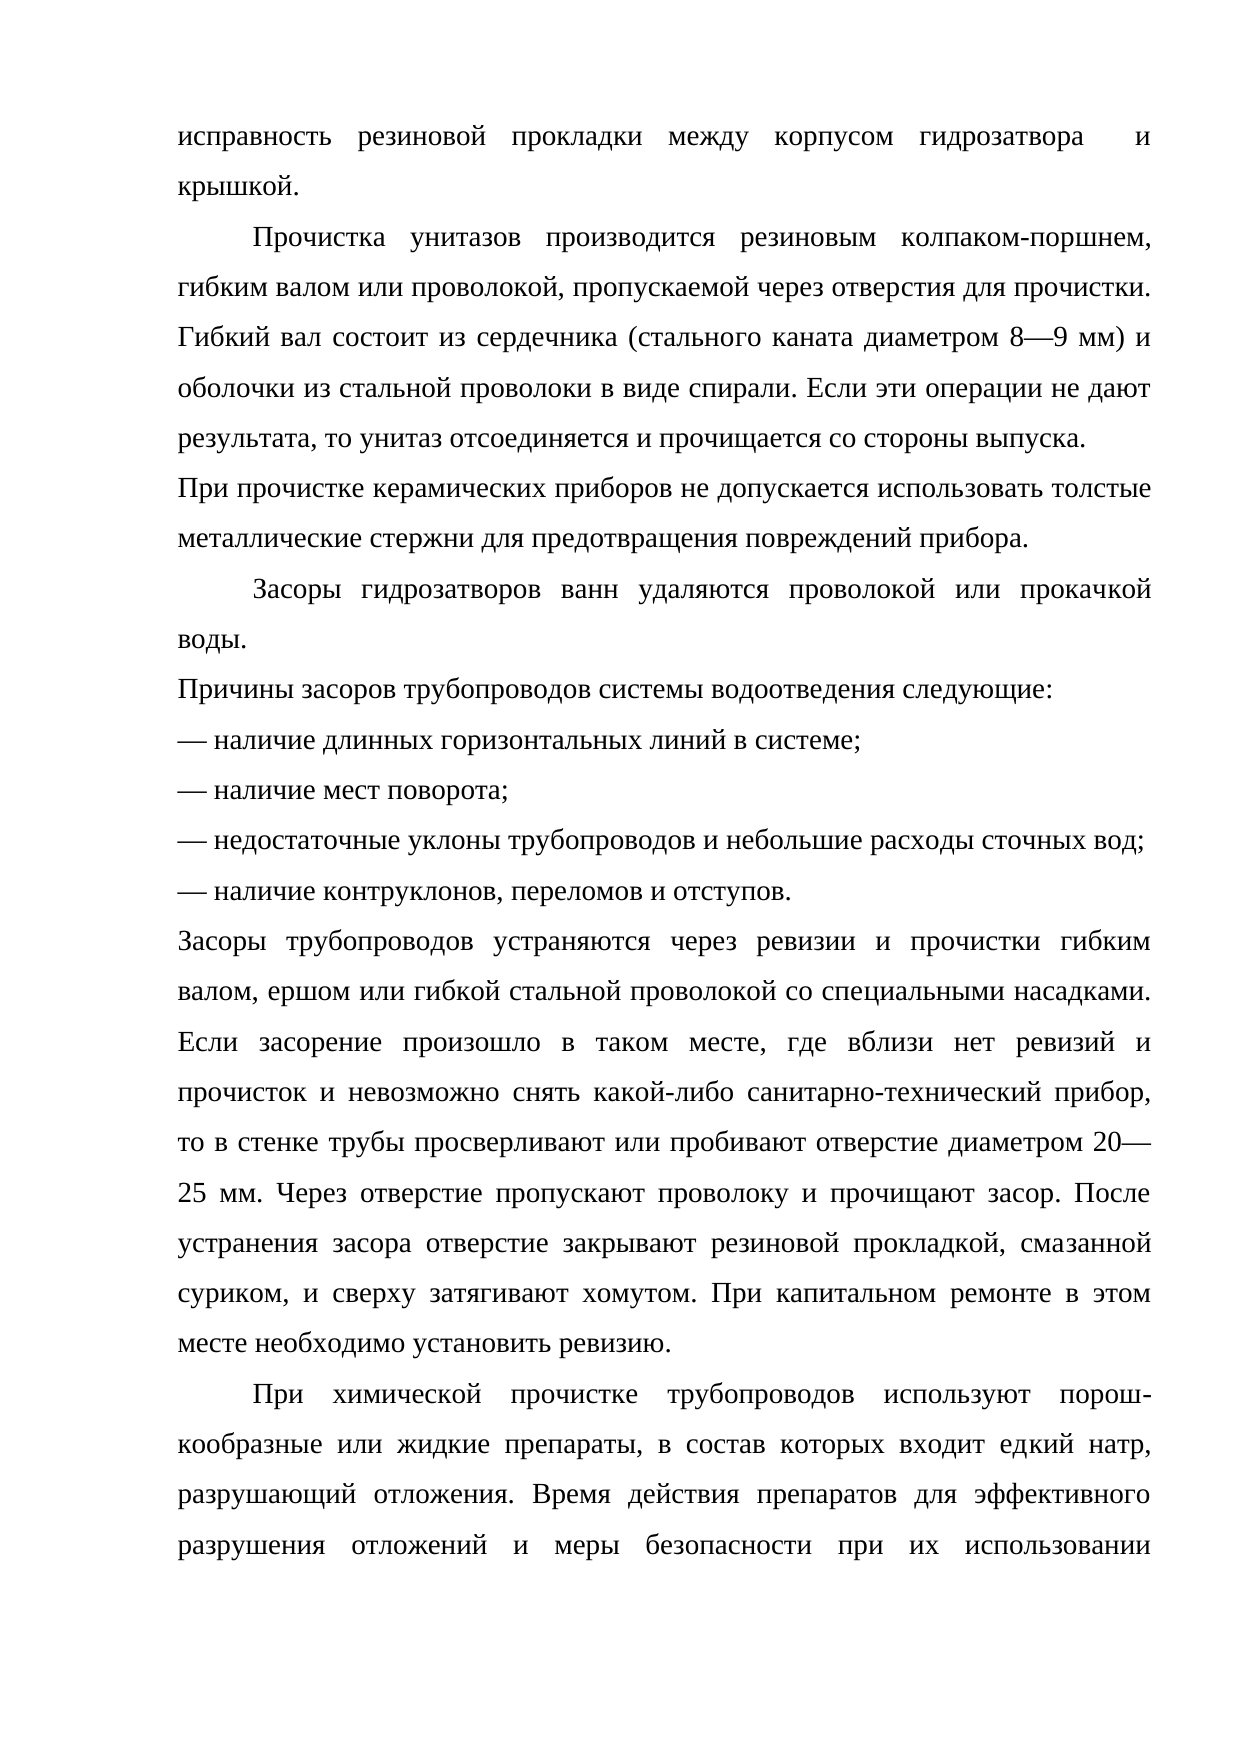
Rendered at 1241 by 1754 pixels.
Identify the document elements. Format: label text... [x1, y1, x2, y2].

text — наличие контруклонов, переломов и отступов. [177, 873, 1152, 906]
text Засоры гидрозатворов ванн удаляются проволокой или прокачкой воды. [177, 571, 1152, 655]
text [177, 1376, 1152, 1560]
text Засоры трубопроводов устраняются через ревизии и прочистки гибким валом, ершом или гибкой стальной проволокой со специальными насадками. Если засорение произошло в таком месте, где вблизи нет ревизий и прочисток и невозможно снять какой-либо санитарно-технический прибор, то в стенке трубы просверливают или пробивают отверстие диаметром 20—25 мм. Через отверстие пропускают проволоку и прочищают засор. После устранения засора отверстие закрывают резиновой прокладкой, смазанной суриком, и сверху затягивают хомутом. При капитальном ремонте в этом месте необходимо установить ревизию. [177, 923, 1152, 1359]
text Прочистка унитазов производится резиновым колпаком-поршнем, гибким валом или проволокой, пропускаемой через отверстия для прочистки. Гибкий вал состоит из сердечника (стального каната диаметром 8—9 мм) и оболочки из стальной проволоки в виде спирали. Если эти операции не дают результата, то унитаз отсоединяется и прочищается со стороны выпуска. [177, 219, 1152, 453]
text При прочистке керамических приборов не допускается использовать толстые металлические стержни для предотвращения повреждений прибора. [177, 470, 1152, 554]
text Причины засоров трубопроводов системы водоотведения следующие: [177, 672, 1152, 705]
text — наличие мест поворота; [177, 772, 1152, 806]
text — наличие длинных горизонтальных линий в системе; [177, 722, 1152, 755]
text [177, 118, 1152, 202]
text — недостаточные уклоны трубопроводов и небольшие расходы сточных вод; [177, 822, 1152, 856]
